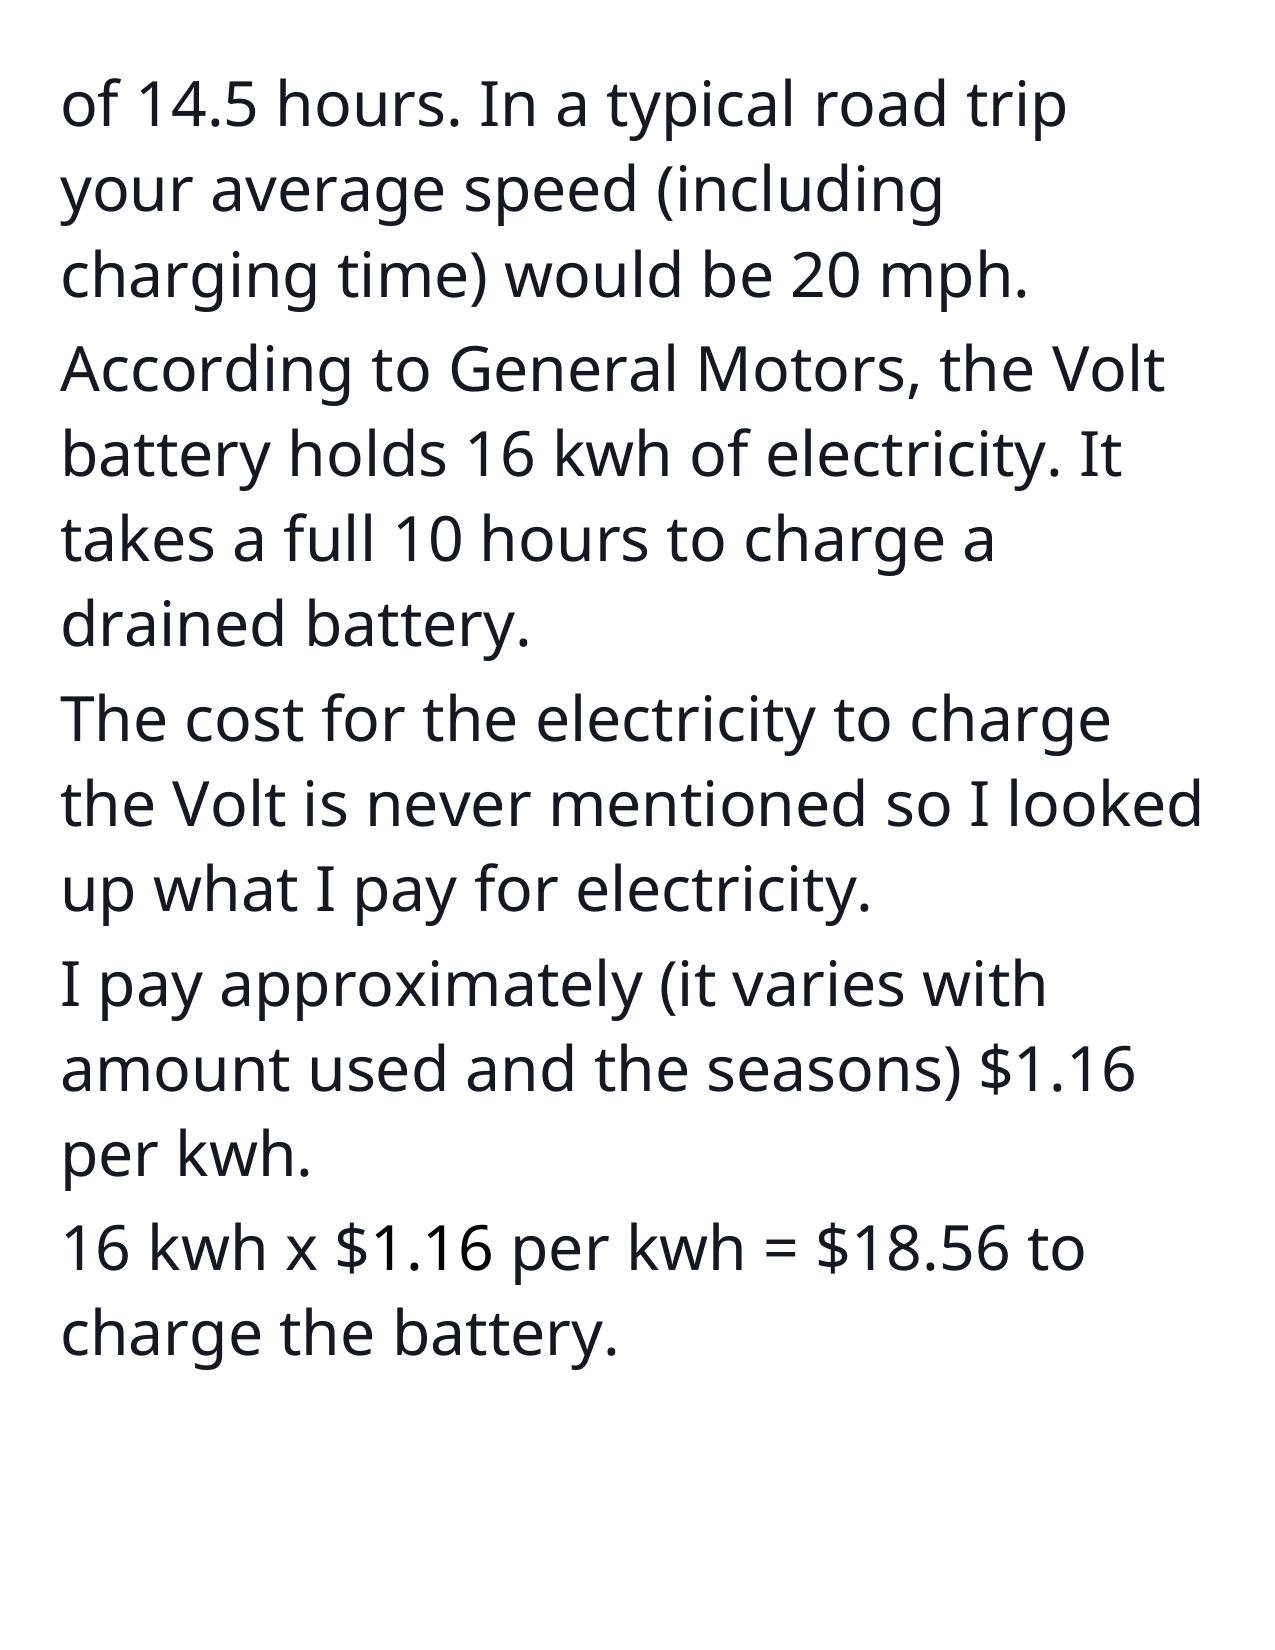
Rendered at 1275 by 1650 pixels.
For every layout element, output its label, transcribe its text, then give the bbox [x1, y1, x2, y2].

text I pay approximately (it varies with amount used and the seasons) $1.16 per kwh. [60, 939, 1215, 1194]
text According to General Motors, the Volt battery holds 16 kwh of electricity. It takes a full 10 hours to charge a drained battery. [60, 325, 1215, 665]
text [60, 60, 1215, 315]
text The cost for the electricity to charge the Volt is never mentioned so I looked up what I pay for electricity. [60, 674, 1215, 930]
text 16 kwh x $1.16 per kwh = $18.56 to charge the battery. [60, 1204, 1215, 1374]
